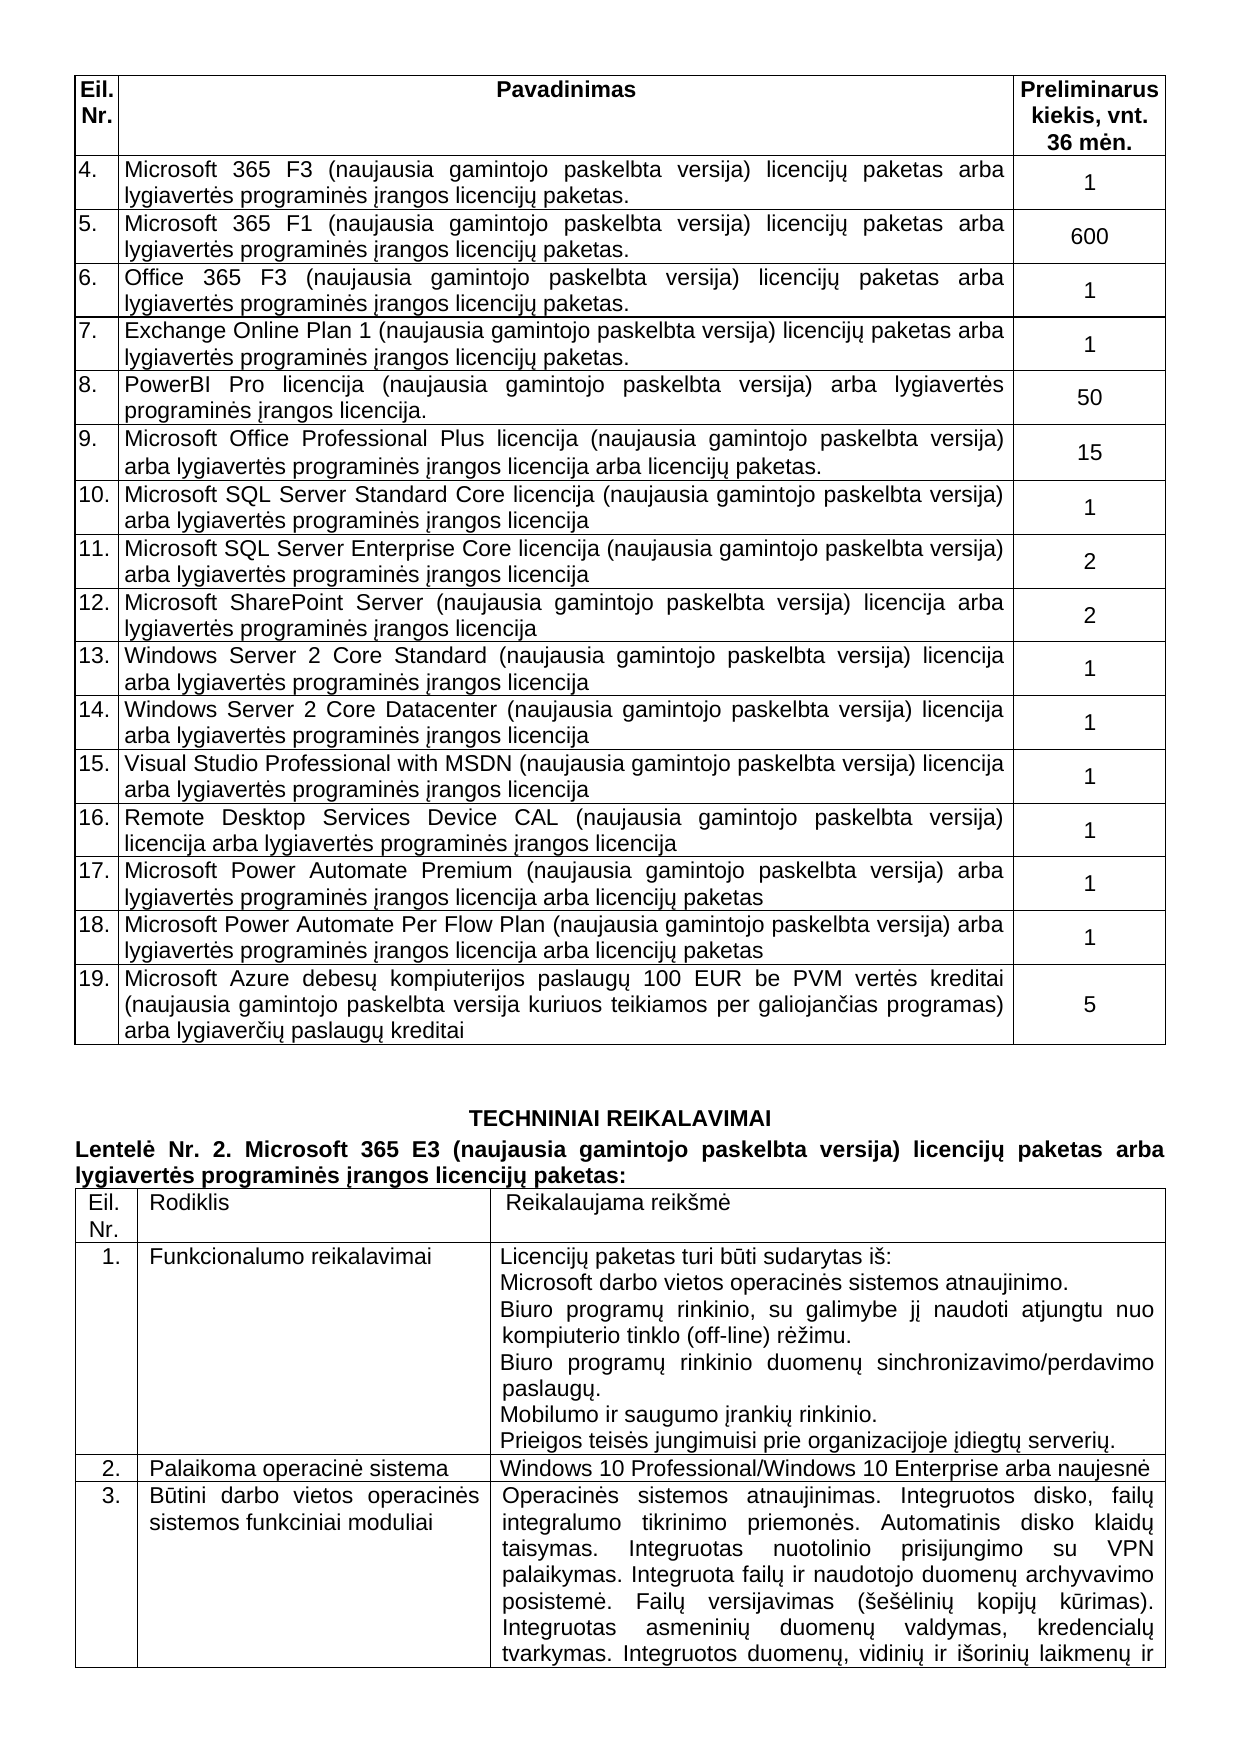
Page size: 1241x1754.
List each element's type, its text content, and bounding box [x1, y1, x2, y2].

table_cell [138, 1482, 490, 1667]
table_cell Funkcionalumo reikalavimai [138, 1243, 490, 1454]
table_cell 1 [1014, 156, 1165, 209]
table_cell Microsoft Office Professional Plus licencija (naujausia gamintojo paskelbta versija) arba lygiavertės programinės įrangos licencija arba licencijų paketas. [119, 425, 1013, 480]
table_cell 1 [1014, 804, 1165, 856]
table_cell [76, 1482, 137, 1667]
table_cell Microsoft SQL Server Enterprise Core licencija (naujausia gamintojo paskelbta versija) arba lygiavertės programinės įrangos licencija [119, 535, 1013, 587]
table_header Eil. Nr. [76, 76, 118, 155]
table_header Eil. Nr. [76, 1189, 137, 1242]
table_cell [76, 589, 118, 641]
text Lentelė Nr. 2. Microsoft 365 E3 (naujausia gamintojo paskelbta versija) licencijų paketas arba lygiavertės programinės įrangos licencijų paketas: [75, 1136, 1165, 1188]
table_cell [491, 1482, 1165, 1667]
table_header Pavadinimas [119, 76, 1013, 155]
table_cell Office 365 F3 (naujausia gamintojo paskelbta versija) licencijų paketas arba lygiavertės programinės įrangos licencijų paketas. [119, 264, 1013, 316]
table_cell 1 [1014, 318, 1165, 370]
table_cell [76, 1455, 137, 1481]
table_cell PowerBI Pro licencija (naujausia gamintojo paskelbta versija) arba lygiavertės programinės įrangos licencija. [119, 371, 1013, 424]
table_cell Microsoft 365 F3 (naujausia gamintojo paskelbta versija) licencijų paketas arba lygiavertės programinės įrangos licencijų paketas. [119, 156, 1013, 209]
table_cell 1 [1014, 696, 1165, 749]
table_cell [76, 371, 118, 424]
table_cell 15 [1014, 425, 1165, 480]
table_cell Microsoft 365 F1 (naujausia gamintojo paskelbta versija) licencijų paketas arba lygiavertės programinės įrangos licencijų paketas. [119, 210, 1013, 263]
table_cell [76, 318, 118, 370]
table_cell [76, 1243, 137, 1454]
table_cell Windows Server 2 Core Standard (naujausia gamintojo paskelbta versija) licencija arba lygiavertės programinės įrangos licencija [119, 642, 1013, 695]
table_cell [76, 750, 118, 802]
table_cell 1 [1014, 750, 1165, 802]
table_cell 2 [1014, 535, 1165, 587]
table_cell Windows 10 Professional/Windows 10 Enterprise arba naujesnė [491, 1455, 1165, 1481]
table_cell [76, 642, 118, 695]
table_cell Windows Server 2 Core Datacenter (naujausia gamintojo paskelbta versija) licencija arba lygiavertės programinės įrangos licencija [119, 696, 1013, 749]
table_cell 1 [1014, 911, 1165, 964]
table_cell 50 [1014, 371, 1165, 424]
table_cell 1 [1014, 481, 1165, 534]
table_cell [76, 911, 118, 964]
table_cell [76, 264, 118, 316]
table_cell [76, 535, 118, 587]
table_cell 600 [1014, 210, 1165, 263]
table_cell [76, 156, 118, 209]
table_cell 1 [1014, 264, 1165, 316]
table_header Preliminarus kiekis, vnt. 36 mėn. [1014, 76, 1165, 155]
table_header Rodiklis [138, 1189, 490, 1242]
table_cell 1 [1014, 642, 1165, 695]
table_cell Visual Studio Professional with MSDN (naujausia gamintojo paskelbta versija) licencija arba lygiavertės programinės įrangos licencija [119, 750, 1013, 802]
table_cell Exchange Online Plan 1 (naujausia gamintojo paskelbta versija) licencijų paketas arba lygiavertės programinės įrangos licencijų paketas. [119, 318, 1013, 370]
text TECHNINIAI REIKALAVIMAI [75, 1105, 1165, 1132]
table_cell [76, 857, 118, 910]
table_cell Palaikoma operacinė sistema [138, 1455, 490, 1481]
table_cell Microsoft Power Automate Premium (naujausia gamintojo paskelbta versija) arba lygiavertės programinės įrangos licencija arba licencijų paketas [119, 857, 1013, 910]
table_cell Remote Desktop Services Device CAL (naujausia gamintojo paskelbta versija) licencija arba lygiavertės programinės įrangos licencija [119, 804, 1013, 856]
table_header Reikalaujama reikšmė [491, 1189, 1165, 1242]
table_cell Microsoft Azure debesų kompiuterijos paslaugų 100 EUR be PVM vertės kreditai (naujausia gamintojo paskelbta versija kuriuos teikiamos per galiojančias programas) arba lygiaverčių paslaugų kreditai [119, 965, 1013, 1044]
table_cell Microsoft SharePoint Server (naujausia gamintojo paskelbta versija) licencija arba lygiavertės programinės įrangos licencija [119, 589, 1013, 641]
table_cell Microsoft Power Automate Per Flow Plan (naujausia gamintojo paskelbta versija) arba lygiavertės programinės įrangos licencija arba licencijų paketas [119, 911, 1013, 964]
table_cell [76, 425, 118, 480]
table_cell 5 [1014, 965, 1165, 1044]
table_cell [76, 481, 118, 534]
table_cell [76, 696, 118, 749]
table_cell [76, 804, 118, 856]
table_cell [76, 210, 118, 263]
table_cell Microsoft SQL Server Standard Core licencija (naujausia gamintojo paskelbta versija) arba lygiavertės programinės įrangos licencija [119, 481, 1013, 534]
table_cell Licencijų paketas turi būti sudarytas iš: Microsoft darbo vietos operacinės sistemos atnaujinimo. Biuro programų rinkinio, su galimybe jį naudoti atjungtu nuo kompiuterio tinklo (off-line) rėžimu. Biuro programų rinkinio duomenų sinchronizavimo/perdavimo paslaugų. Mobilumo ir saugumo įrankių rinkinio. Prieigos teisės jungimuisi prie organizacijoje įdiegtų serverių. [491, 1243, 1165, 1454]
table_cell 1 [1014, 857, 1165, 910]
table_cell 2 [1014, 589, 1165, 641]
table_cell [76, 965, 118, 1044]
